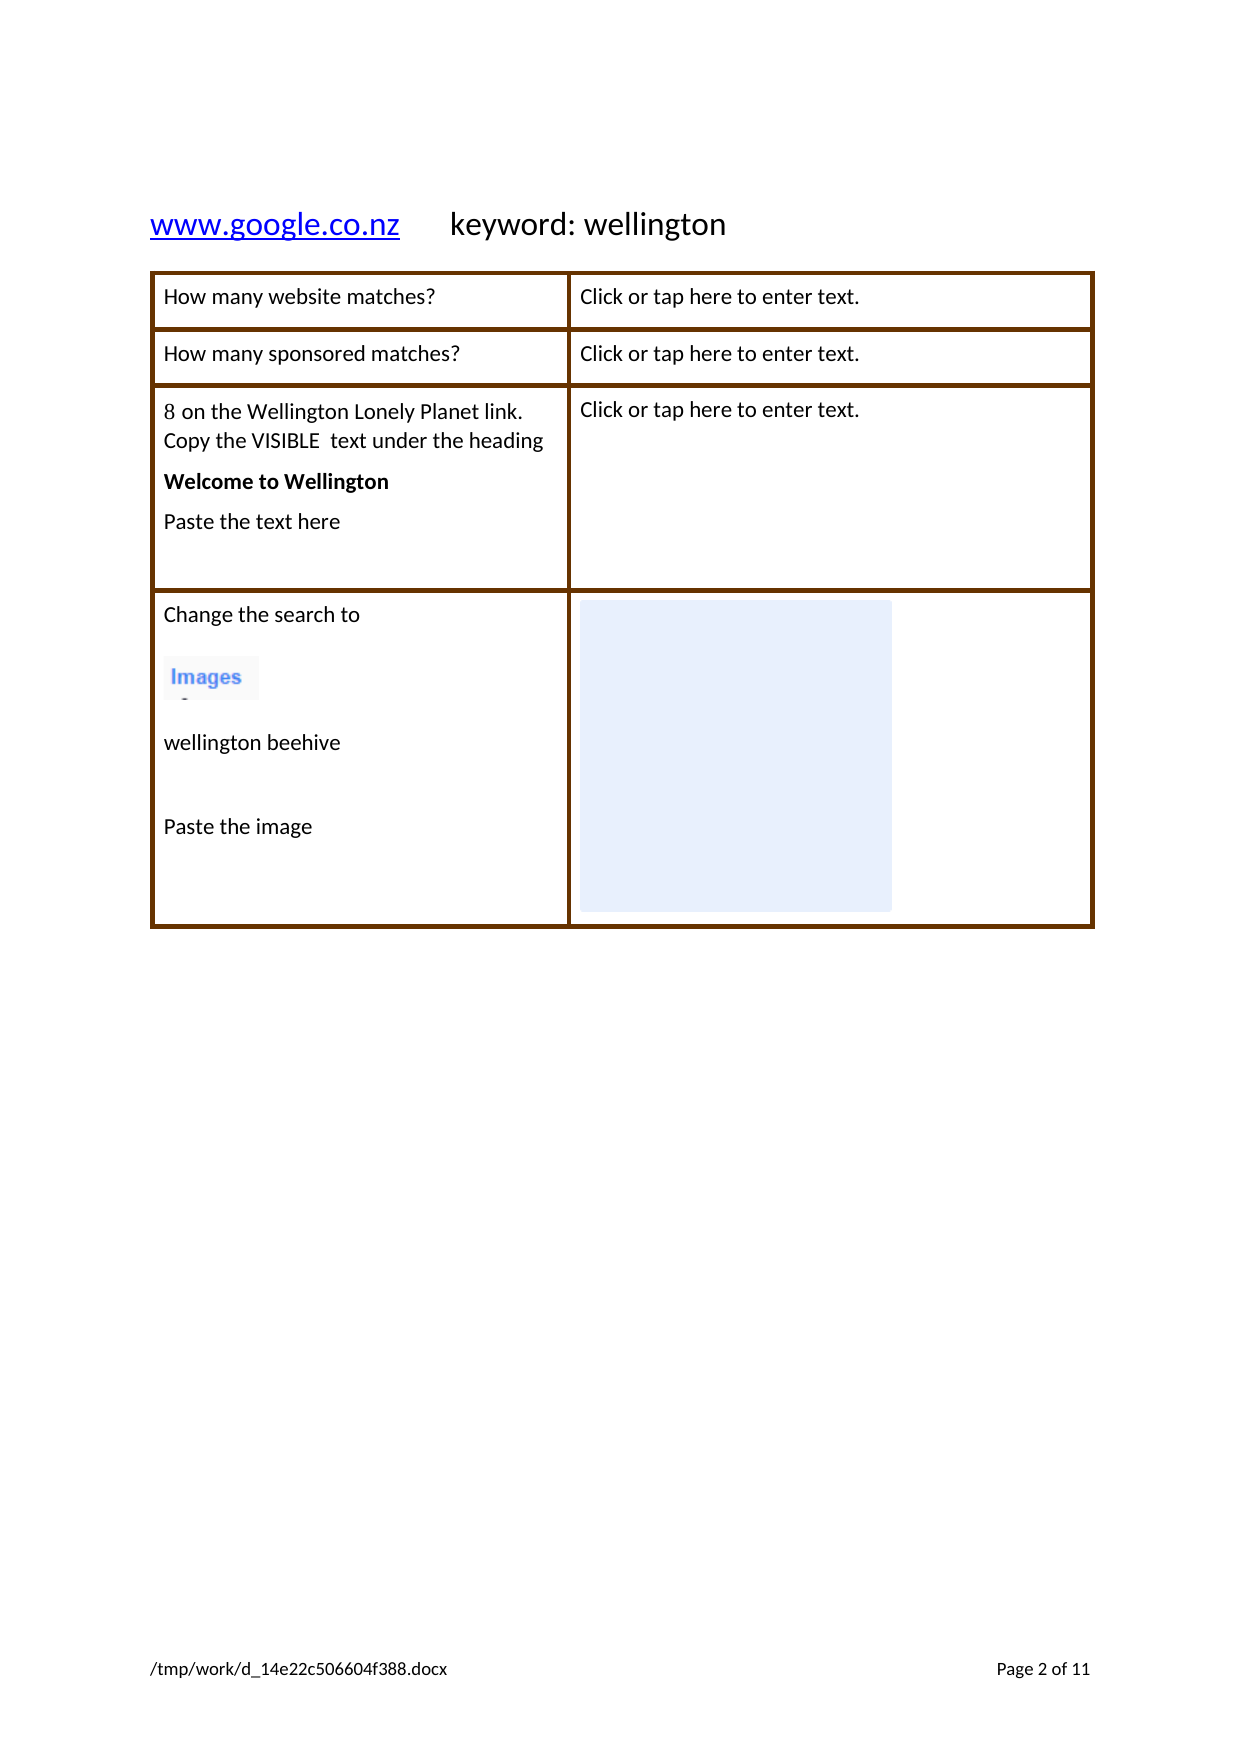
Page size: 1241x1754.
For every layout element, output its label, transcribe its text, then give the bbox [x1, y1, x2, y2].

table_cell Change the search to wellington beehive Paste the image [155, 593, 567, 924]
text www.google.co.nz keyword: wellington [150, 203, 1090, 244]
table_cell  on the Wellington Lonely Planet link. Copy the VISIBLE text under the heading Welcome to Wellington Paste the text here [155, 388, 567, 588]
picture [163, 656, 259, 700]
table_cell How many sponsored matches? [155, 332, 567, 383]
table_header How many website matches? [155, 275, 567, 327]
picture [580, 600, 892, 912]
